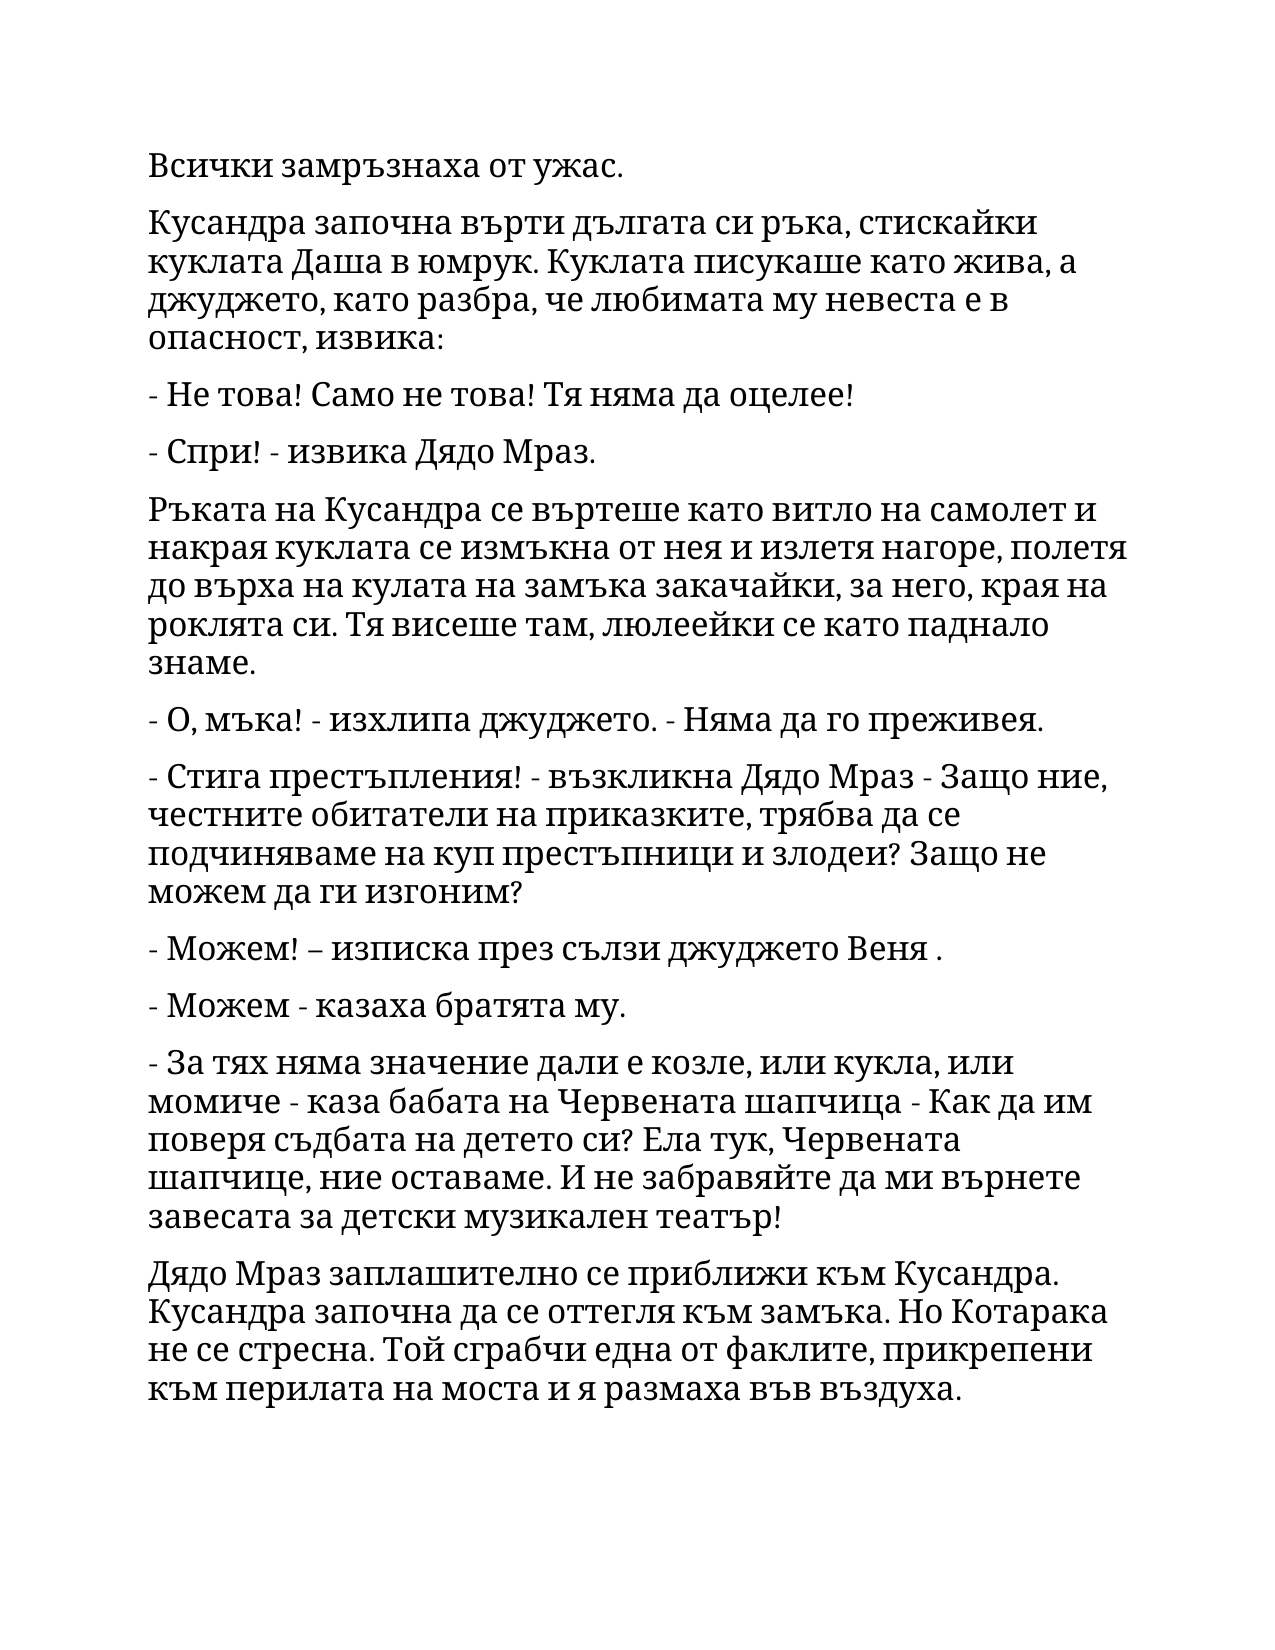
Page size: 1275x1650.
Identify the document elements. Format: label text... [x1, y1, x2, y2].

text Дядо Мраз заплашително се приближи към Кусандра. Кусандра започна да се оттегля към замъка. Но Котарака не се стресна. Той сграбчи една от факлите, прикрепени към перилата на моста и я размаха във въздуха. [148, 1255, 1127, 1408]
text Ръката на Кусандра се въртеше като витло на самолет и накрая куклата се измъкна от нея и излетя нагоре, полетя до върха на кулата на замъка закачайки, за него, края на роклята си. Тя висеше там, люлеейки се като паднало знаме. [148, 491, 1127, 683]
text - Не това! Само не това! Тя няма да оцелее! [148, 377, 1127, 415]
text - Можем! – изписка през сълзи джуджето Веня . [148, 931, 1127, 969]
text - Спри! - извика Дядо Мраз. [148, 434, 1127, 472]
text - О, мъка! - изхлипа джуджето. - Няма да го преживея. [148, 701, 1127, 740]
text Кусандра започна върти дългата си ръка, стискайки куклата Даша в юмрук. Куклата писукаше като жива, а джуджето, като разбра, че любимата му невеста е в опасност, извика: [148, 205, 1127, 358]
text - За тях няма значение дали е козле, или кукла, или момиче - каза бабата на Червената шапчица - Как да им поверя съдбата на детето си? Ела тук, Червената шапчице, ние оставаме. И не забравяйте да ми върнете завесата за детски музикален театър! [148, 1045, 1127, 1236]
text - Можем - казаха братята му. [148, 988, 1127, 1026]
text Всички замръзнаха от ужас. [148, 148, 1127, 186]
text - Стига престъпления! - възкликна Дядо Мраз - Защо ние, честните обитатели на приказките, трябва да се подчиняваме на куп престъпници и злодеи? Защо не можем да ги изгоним? [148, 758, 1127, 912]
